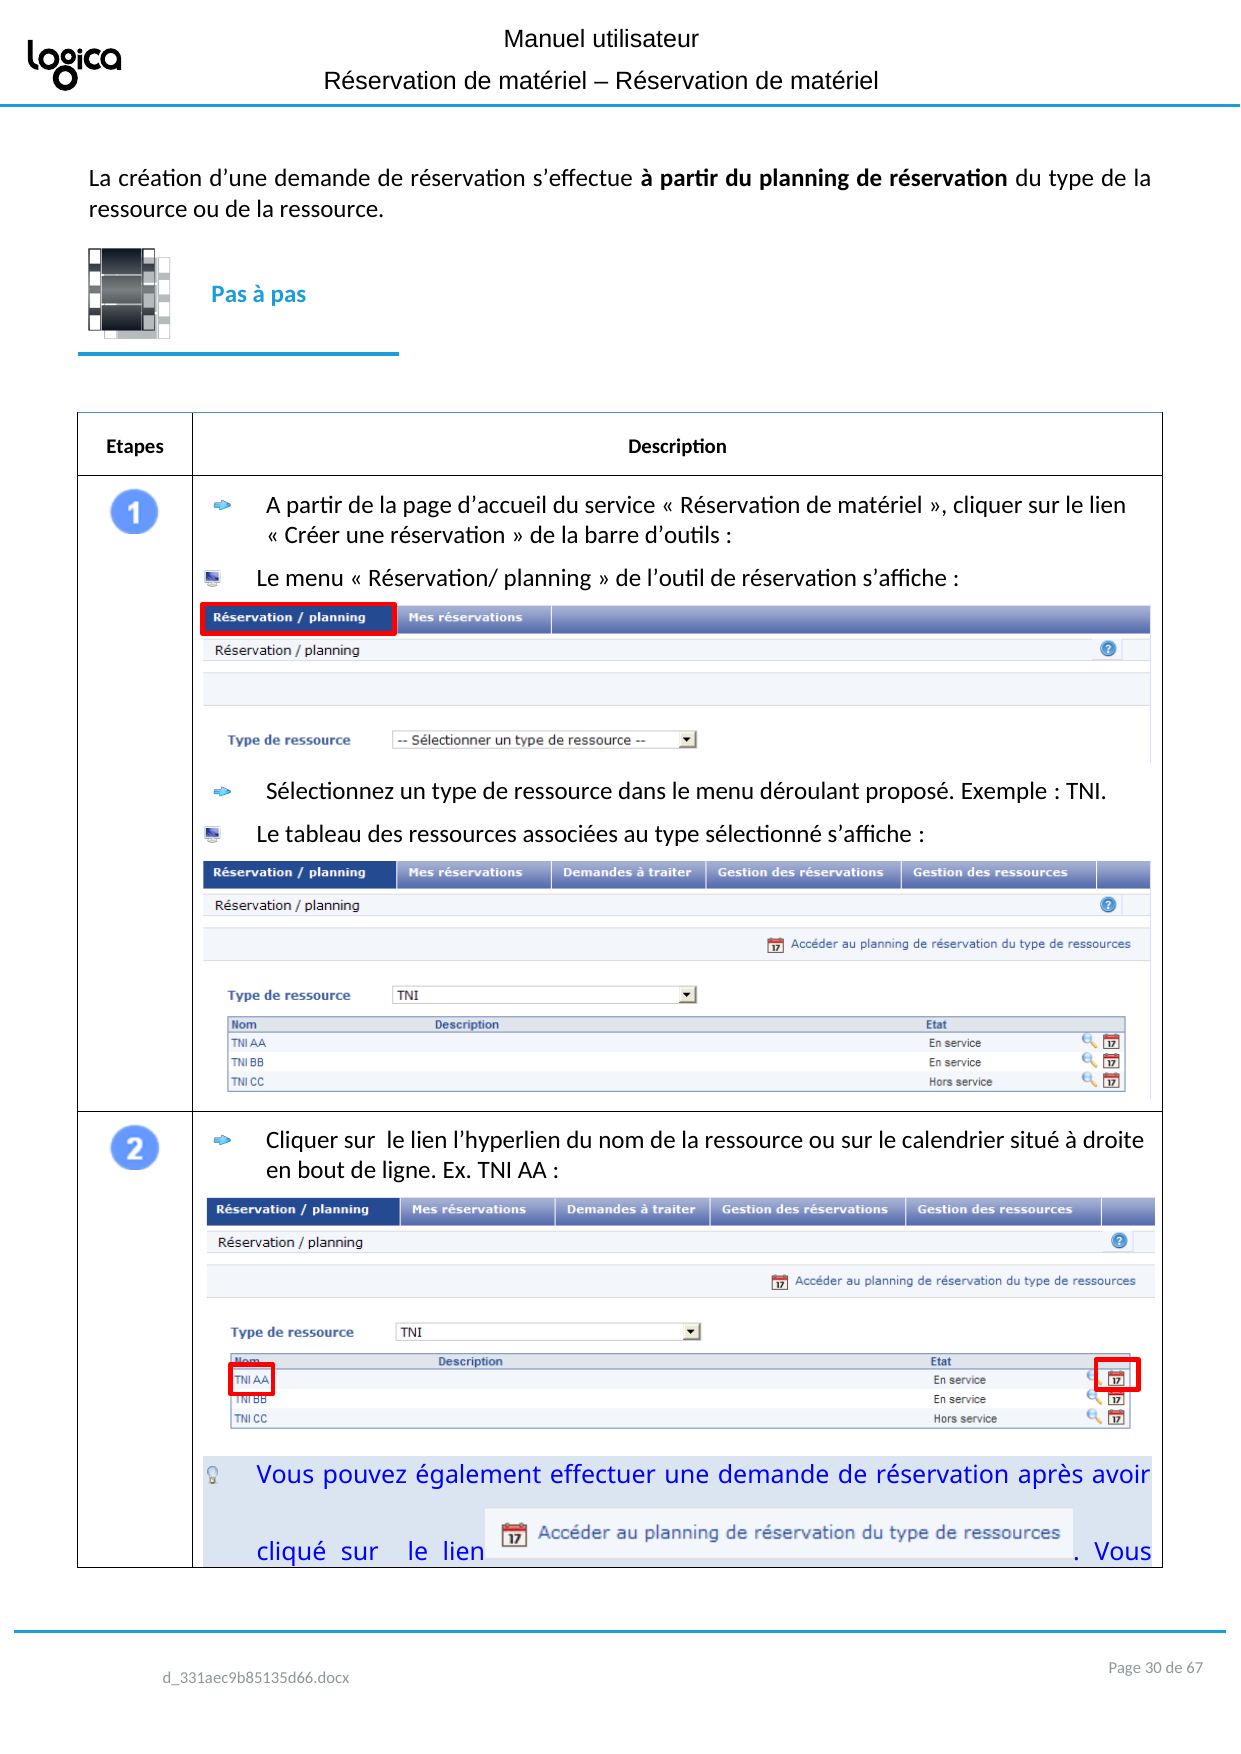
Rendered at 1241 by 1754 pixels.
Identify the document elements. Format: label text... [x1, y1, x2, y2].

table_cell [193, 1112, 1162, 1567]
picture [204, 570, 221, 587]
picture [213, 783, 231, 800]
picture [485, 1507, 1073, 1560]
table_header Description [193, 413, 1162, 475]
picture [107, 1124, 163, 1170]
picture [213, 1131, 231, 1149]
picture [107, 488, 162, 534]
table_header Etapes [78, 413, 192, 475]
picture [203, 861, 1152, 1099]
picture [204, 826, 221, 843]
picture [206, 1197, 1155, 1444]
table_cell [78, 1112, 192, 1567]
table_header [78, 236, 200, 352]
table_header Pas à pas [200, 236, 399, 352]
table_cell A partir de la page d’accueil du service « Réservation de matériel », cliquer sur le lien « Créer une réservation » de la barre d’outils : Le menu « Réservation/ planning » de l’outil de réservation s’affiche : Sélectionnez un type de ressource dans le menu déroulant proposé. Exemple : TNI. Le tableau des ressources associées au type sélectionné s’affiche : [193, 476, 1162, 1111]
table_cell [78, 476, 192, 1111]
picture [205, 606, 392, 631]
picture [213, 496, 231, 514]
picture [203, 605, 1152, 763]
picture [88, 248, 180, 339]
text La création d’une demande de réservation s’effectue à partir du planning de réservation du type de la ressource ou de la ressource. [89, 162, 1152, 223]
picture [204, 1466, 221, 1484]
